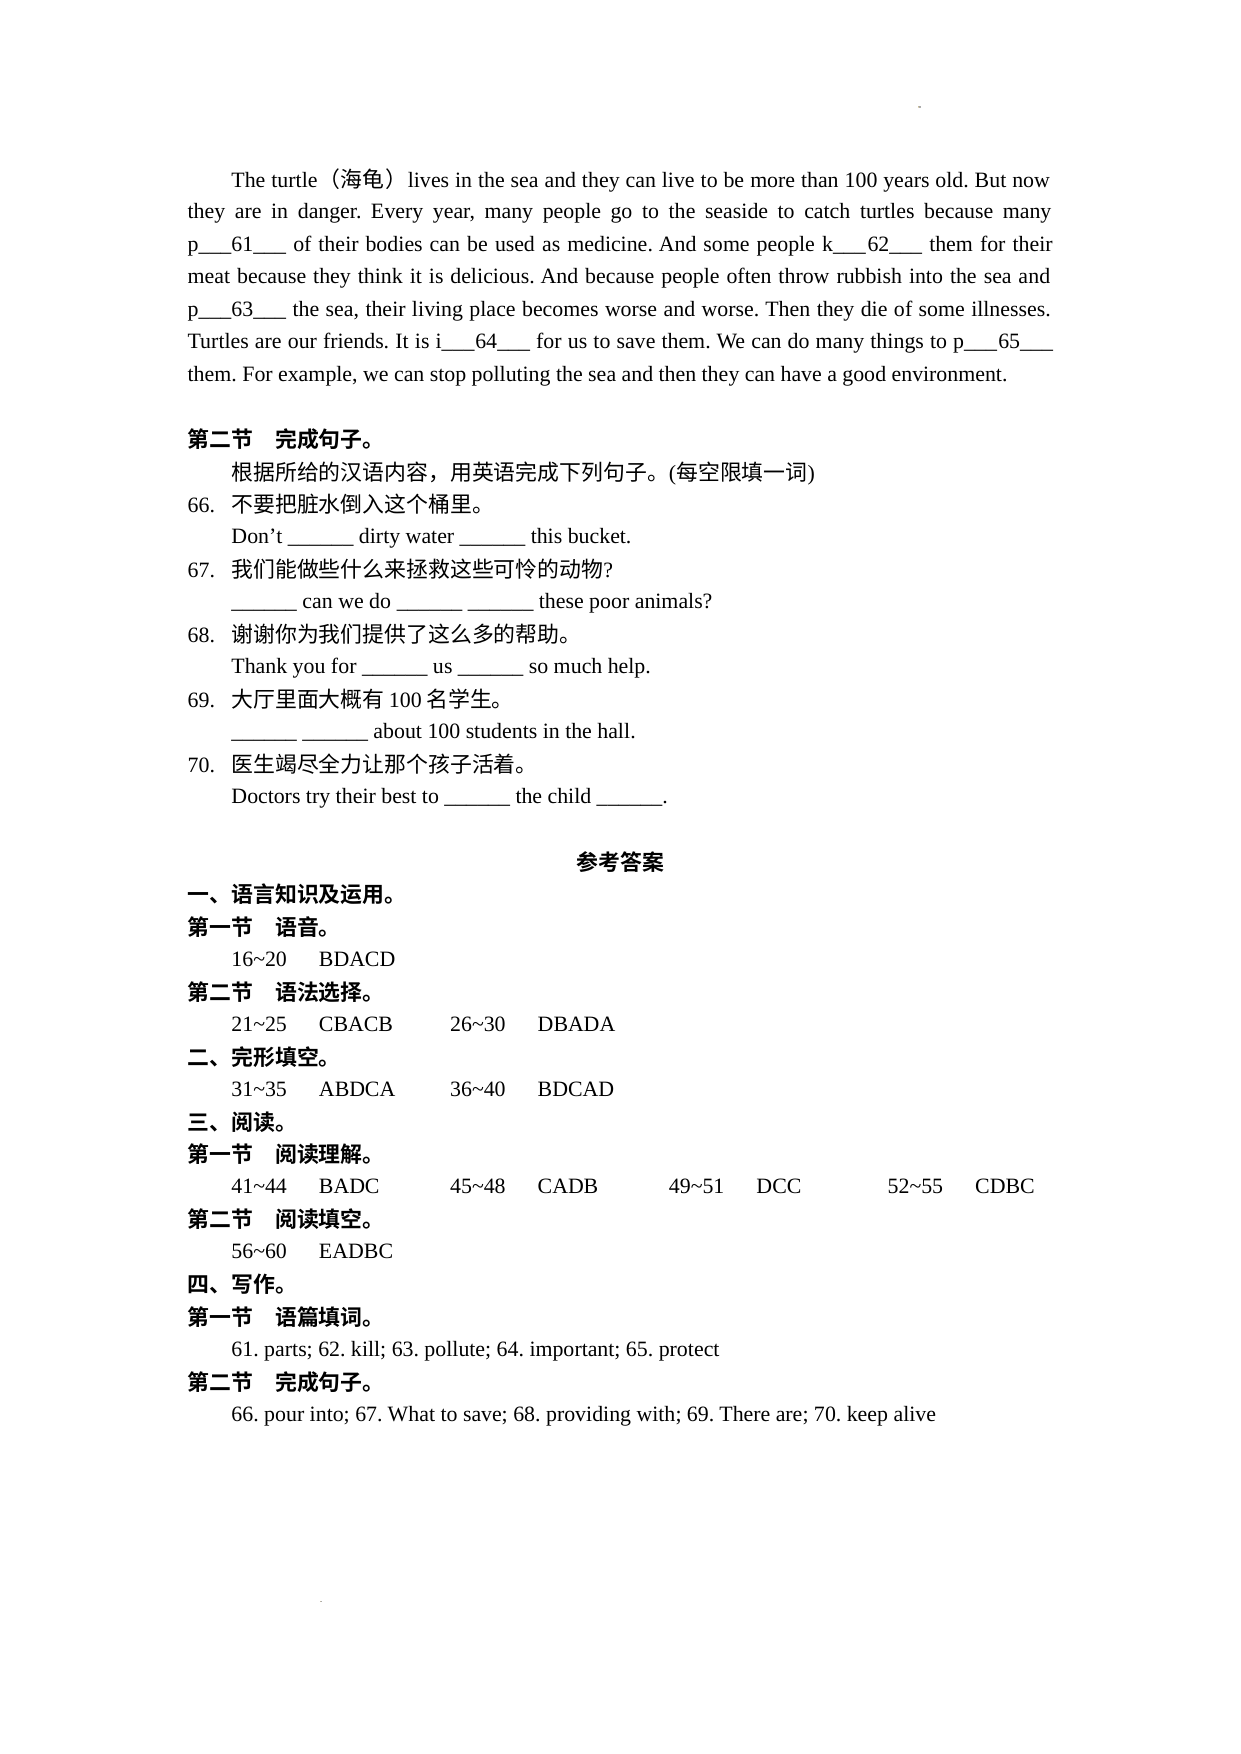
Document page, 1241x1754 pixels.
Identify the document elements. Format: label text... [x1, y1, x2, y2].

text 根据所给的汉语内容，用英语完成下列句子。(每空限填一词) [187, 454, 1053, 487]
text 66. pour into; 67. What to save; 68. providing with; 69. There are; 70. keep alive [187, 1397, 1053, 1429]
text 二、完形填空。 [187, 1039, 1053, 1072]
text 第一节 语音。 [187, 909, 1053, 942]
text 三、阅读。 [187, 1104, 1053, 1137]
text 70. 医生竭尽全力让那个孩子活着。 [187, 747, 1053, 779]
text 41~44 BADC 45~48 CADB 49~51 DCC 52~55 CDBC [187, 1169, 1053, 1202]
text 第二节 完成句子。 [187, 422, 1053, 454]
text 67. 我们能做些什么来拯救这些可怜的动物? [187, 552, 1053, 584]
text ______ ______ about 100 students in the hall. [187, 714, 1053, 747]
text 第一节 阅读理解。 [187, 1137, 1053, 1169]
text 31~35 ABDCA 36~40 BDCAD [187, 1072, 1053, 1104]
text 参考答案 [187, 844, 1053, 877]
text 第一节 语篇填词。 [187, 1299, 1053, 1332]
text The turtle（海龟）lives in the sea and they can live to be more than 100 years old. But now they are in danger. Every year, many people go to the seaside to catch turtles because many p___61___ of their bodies can be used as medicine. And some people k___62___ them for their meat because they think it is delicious. And because people often throw rubbish into the sea and p___63___ the sea, their living place becomes worse and worse. Then they die of some illnesses. Turtles are our friends. It is i___64___ for us to save them. We can do many things to p___65___ them. For example, we can stop polluting the sea and then they can have a good environment. [187, 162, 1053, 389]
text ______ can we do ______ ______ these poor animals? [187, 584, 1053, 617]
text 56~60 EADBC [187, 1234, 1053, 1267]
text Doctors try their best to ______ the child ______. [187, 779, 1053, 812]
text 66. 不要把脏水倒入这个桶里。 [187, 487, 1053, 519]
text 第二节 完成句子。 [187, 1364, 1053, 1397]
text 第二节 语法选择。 [187, 974, 1053, 1007]
text 21~25 CBACB 26~30 DBADA [187, 1007, 1053, 1039]
text 一、语言知识及运用。 [187, 877, 1053, 909]
text 68. 谢谢你为我们提供了这么多的帮助。 [187, 617, 1053, 649]
text 69. 大厅里面大概有100名学生。 [187, 682, 1053, 714]
text 16~20 BDACD [187, 942, 1053, 974]
text Don’t ______ dirty water ______ this bucket. [187, 519, 1053, 552]
text 第二节 阅读填空。 [187, 1202, 1053, 1234]
text 61. parts; 62. kill; 63. pollute; 64. important; 65. protect [187, 1332, 1053, 1364]
text 四、写作。 [187, 1267, 1053, 1299]
text Thank you for ______ us ______ so much help. [187, 649, 1053, 682]
